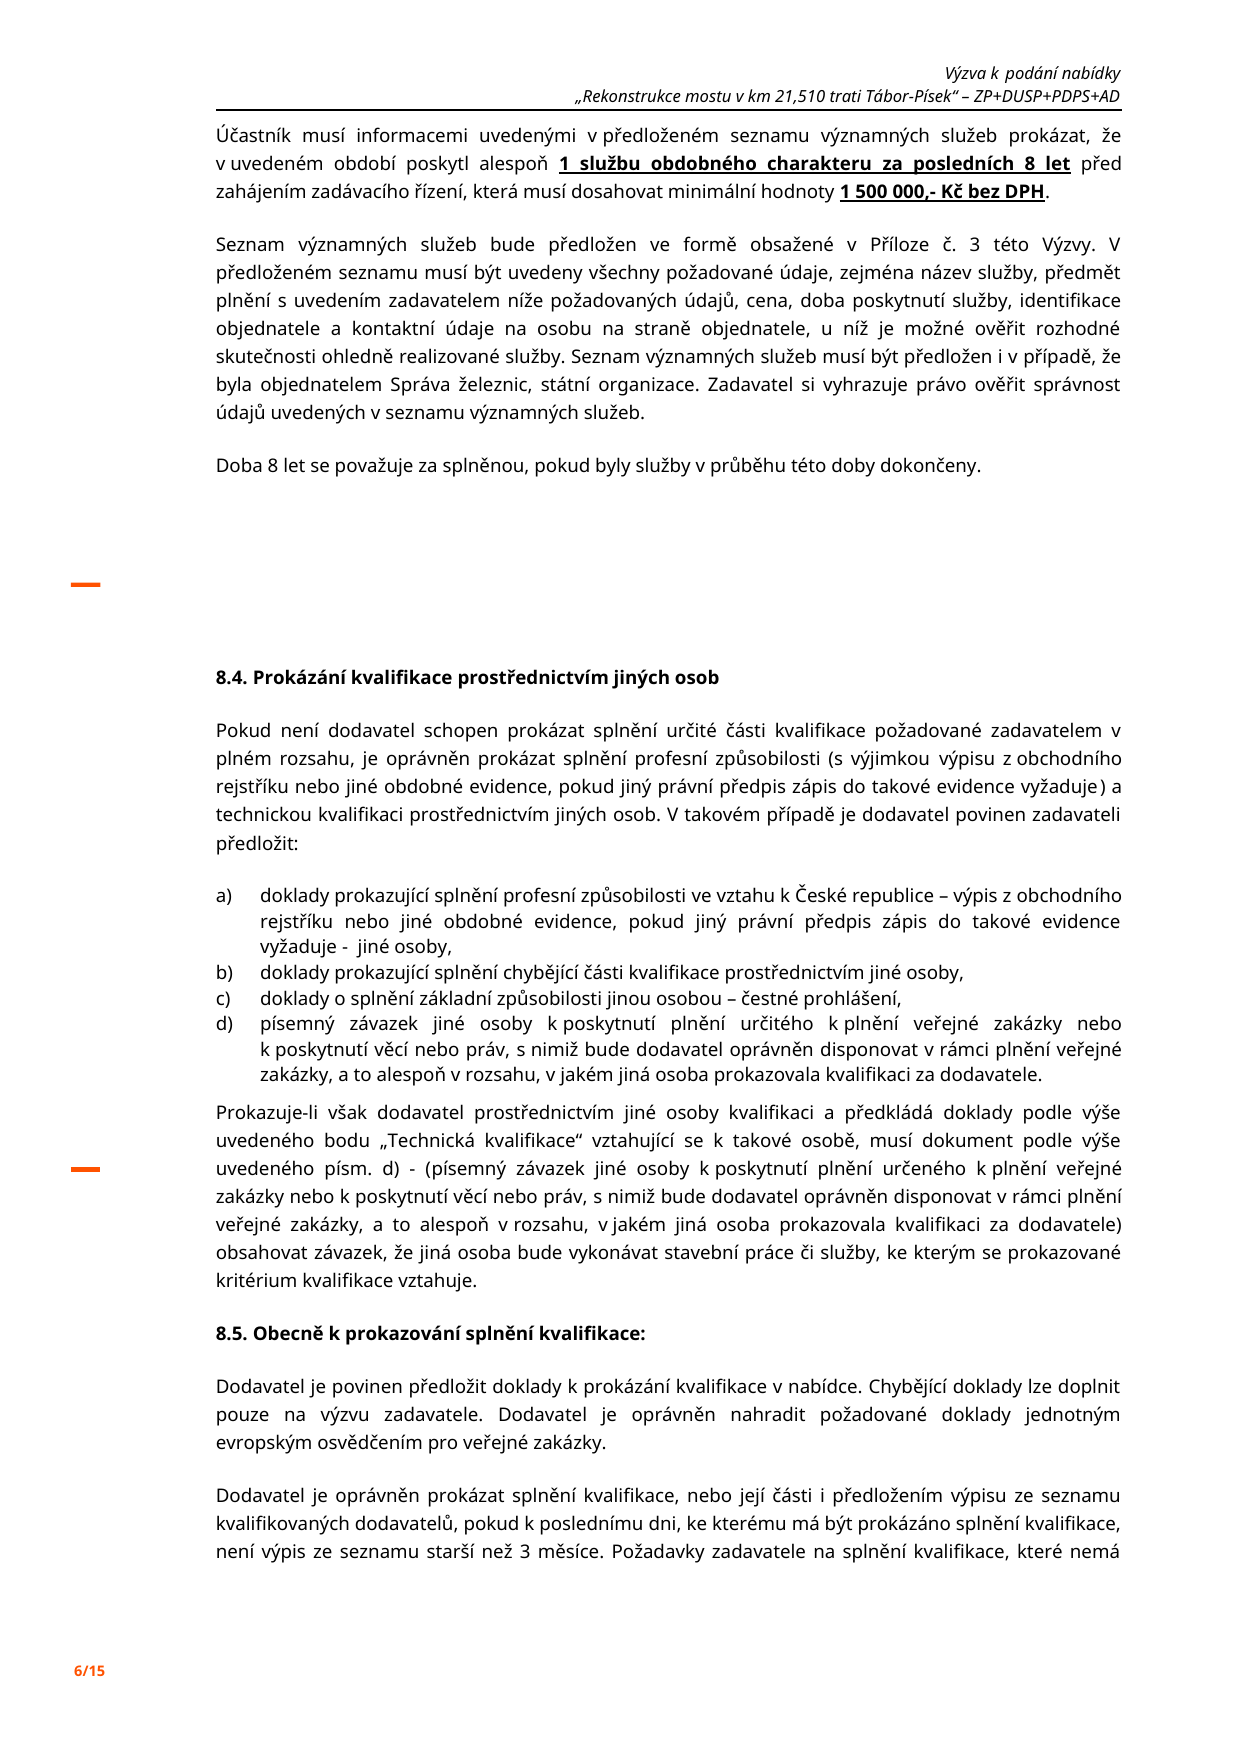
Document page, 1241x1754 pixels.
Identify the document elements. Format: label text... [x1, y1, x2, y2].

list doklady prokazující splnění chybějící části kvalifikace prostřednictvím jiné osoby, [216, 959, 1122, 985]
text Seznam významných služeb bude předložen ve formě obsažené v Příloze č. 3 této Výzvy. V předloženém seznamu musí být uvedeny všechny požadované údaje, zejména název služby, předmět plnění s uvedením zadavatelem níže požadovaných údajů, cena, doba poskytnutí služby, identifikace objednatele a kontaktní údaje na osobu na straně objednatele, u níž je možné ověřit rozhodné skutečnosti ohledně realizované služby. Seznam významných služeb musí být předložen i v případě, že byla objednatelem Správa železnic, státní organizace. Zadavatel si vyhrazuje právo ověřit správnost údajů uvedených v seznamu významných služeb. [216, 231, 1122, 425]
text 8.4. Prokázání kvalifikace prostřednictvím jiných osob [216, 665, 1122, 690]
text 8.5. Obecně k prokazování splnění kvalifikace: [216, 1321, 1122, 1346]
text Dodavatel je povinen předložit doklady k prokázání kvalifikace v nabídce. Chybějící doklady lze doplnit pouze na výzvu zadavatele. Dodavatel je oprávněn nahradit požadované doklady jednotným evropským osvědčením pro veřejné zakázky. [216, 1374, 1122, 1455]
text Doba 8 let se považuje za splněnou, pokud byly služby v průběhu této doby dokončeny. [216, 453, 1122, 478]
list písemný závazek jiné osoby k poskytnutí plnění určitého k plnění veřejné zakázky nebo k poskytnutí věcí nebo práv, s nimiž bude dodavatel oprávněn disponovat v rámci plnění veřejné zakázky, a to alespoň v rozsahu, v jakém jiná osoba prokazovala kvalifikaci za dodavatele. [216, 1010, 1122, 1087]
text Pokud není dodavatel schopen prokázat splnění určité části kvalifikace požadované zadavatelem v plném rozsahu, je oprávněn prokázat splnění profesní způsobilosti (s výjimkou výpisu z obchodního rejstříku nebo jiné obdobné evidence, pokud jiný právní předpis zápis do takové evidence vyžaduje) a technickou kvalifikaci prostřednictvím jiných osob. V takovém případě je dodavatel povinen zadavateli předložit: [216, 718, 1122, 855]
text Účastník musí informacemi uvedenými v předloženém seznamu významných služeb prokázat, že v uvedeném období poskytl alespoň 1 službu obdobného charakteru za posledních 8 let před zahájením zadávacího řízení, která musí dosahovat minimální hodnoty 1 500 000,- Kč bez DPH. [216, 122, 1122, 204]
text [216, 1483, 1122, 1564]
list doklady prokazující splnění profesní způsobilosti ve vztahu k České republice – výpis z obchodního rejstříku nebo jiné obdobné evidence, pokud jiný právní předpis zápis do takové evidence vyžaduje - jiné osoby, [216, 883, 1122, 959]
list doklady o splnění základní způsobilosti jinou osobou – čestné prohlášení, [216, 985, 1122, 1010]
text Prokazuje-li však dodavatel prostřednictvím jiné osoby kvalifikaci a předkládá doklady podle výše uvedeného bodu „Technická kvalifikace“ vztahující se k takové osobě, musí dokument podle výše uvedeného písm. d) - (písemný závazek jiné osoby k poskytnutí plnění určeného k plnění veřejné zakázky nebo k poskytnutí věcí nebo práv, s nimiž bude dodavatel oprávněn disponovat v rámci plnění veřejné zakázky, a to alespoň v rozsahu, v jakém jiná osoba prokazovala kvalifikaci za dodavatele) obsahovat závazek, že jiná osoba bude vykonávat stavební práce či služby, ke kterým se prokazované kritérium kvalifikace vztahuje. [216, 1099, 1122, 1293]
